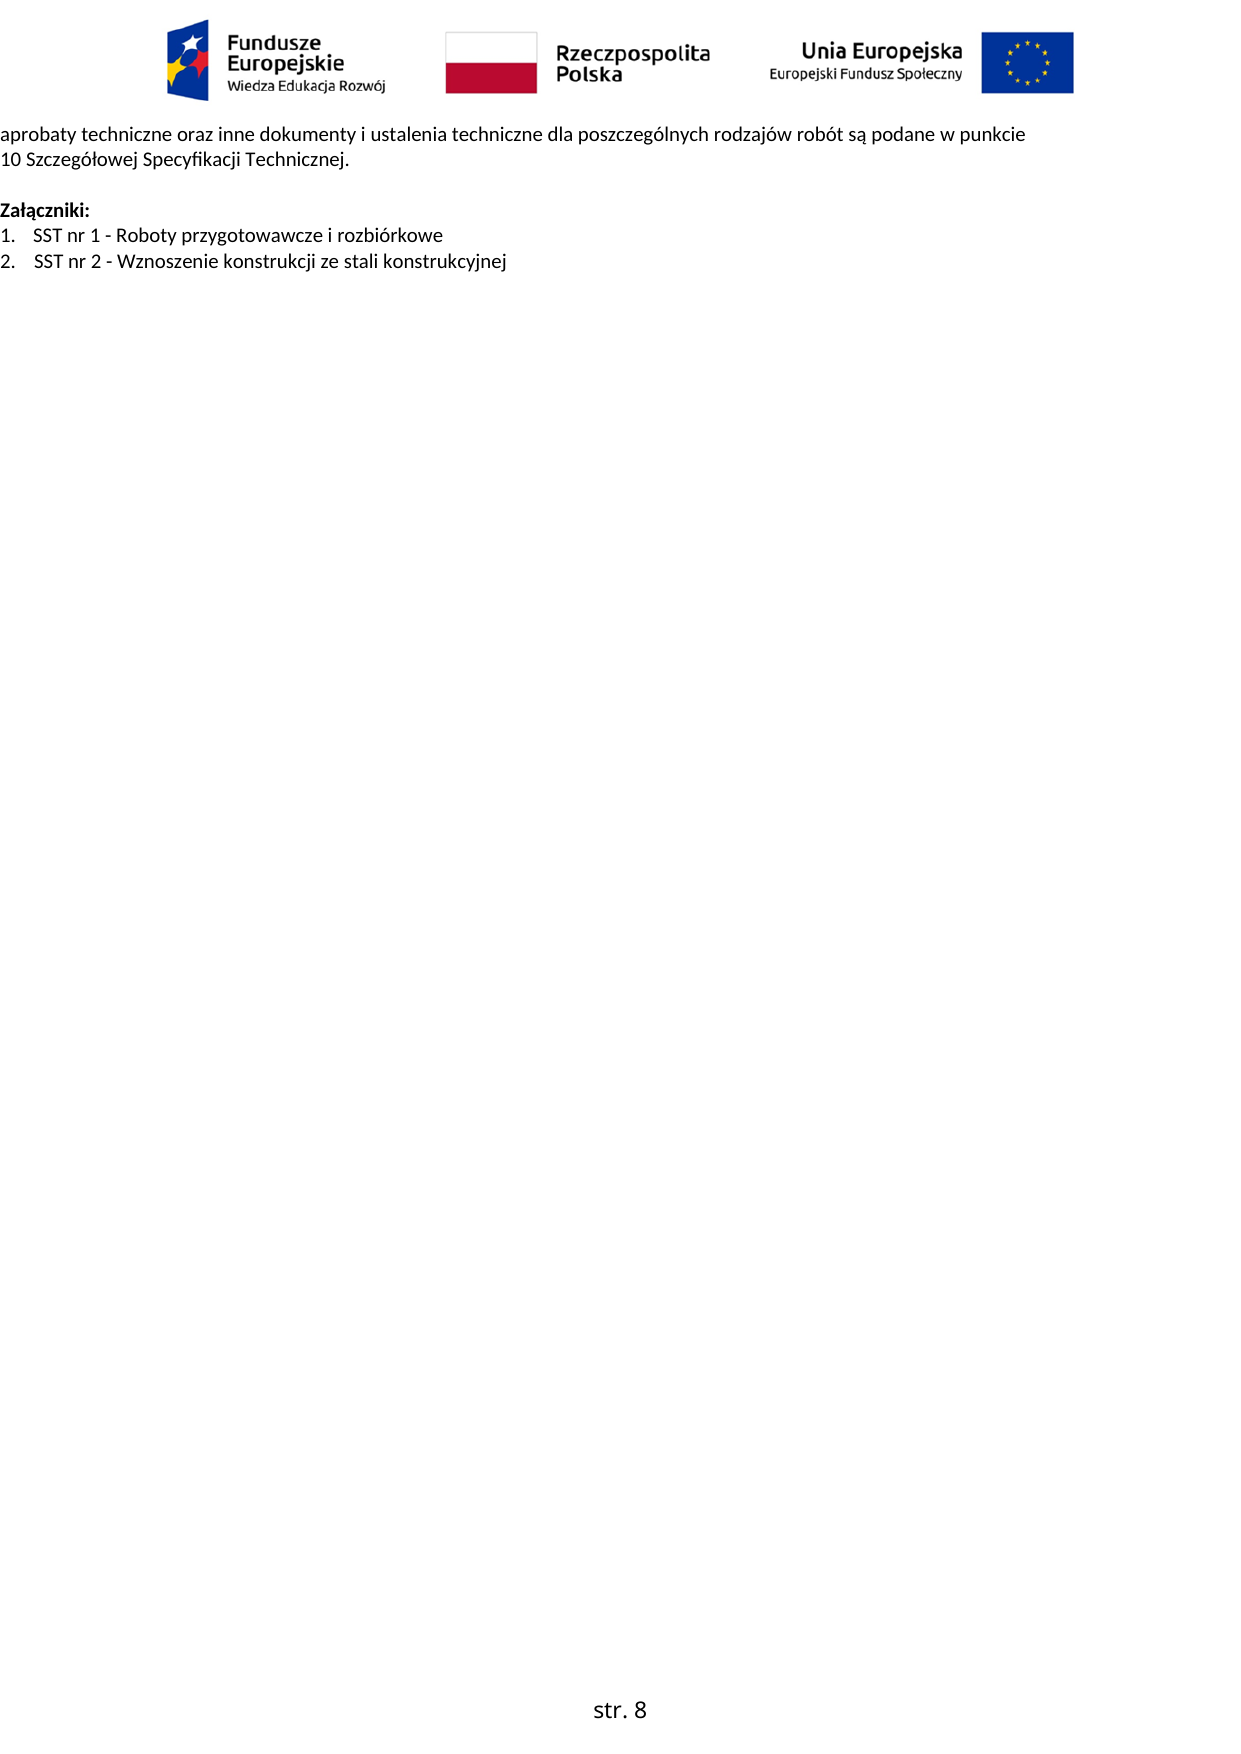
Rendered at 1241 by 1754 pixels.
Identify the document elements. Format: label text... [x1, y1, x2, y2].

list SST nr 2 - Wznoszenie konstrukcji ze stali konstrukcyjnej [0, 248, 1240, 273]
text 10 Szczegółowej Specyfikacji Technicznej. [0, 146, 1240, 172]
text aprobaty techniczne oraz inne dokumenty i ustalenia techniczne dla poszczególnych rodzajów robót są podane w punkcie [0, 121, 1240, 146]
text Załączniki: [0, 197, 1240, 222]
picture [147, 0, 1093, 121]
list SST nr 1 - Roboty przygotowawcze i rozbiórkowe [0, 222, 1240, 248]
